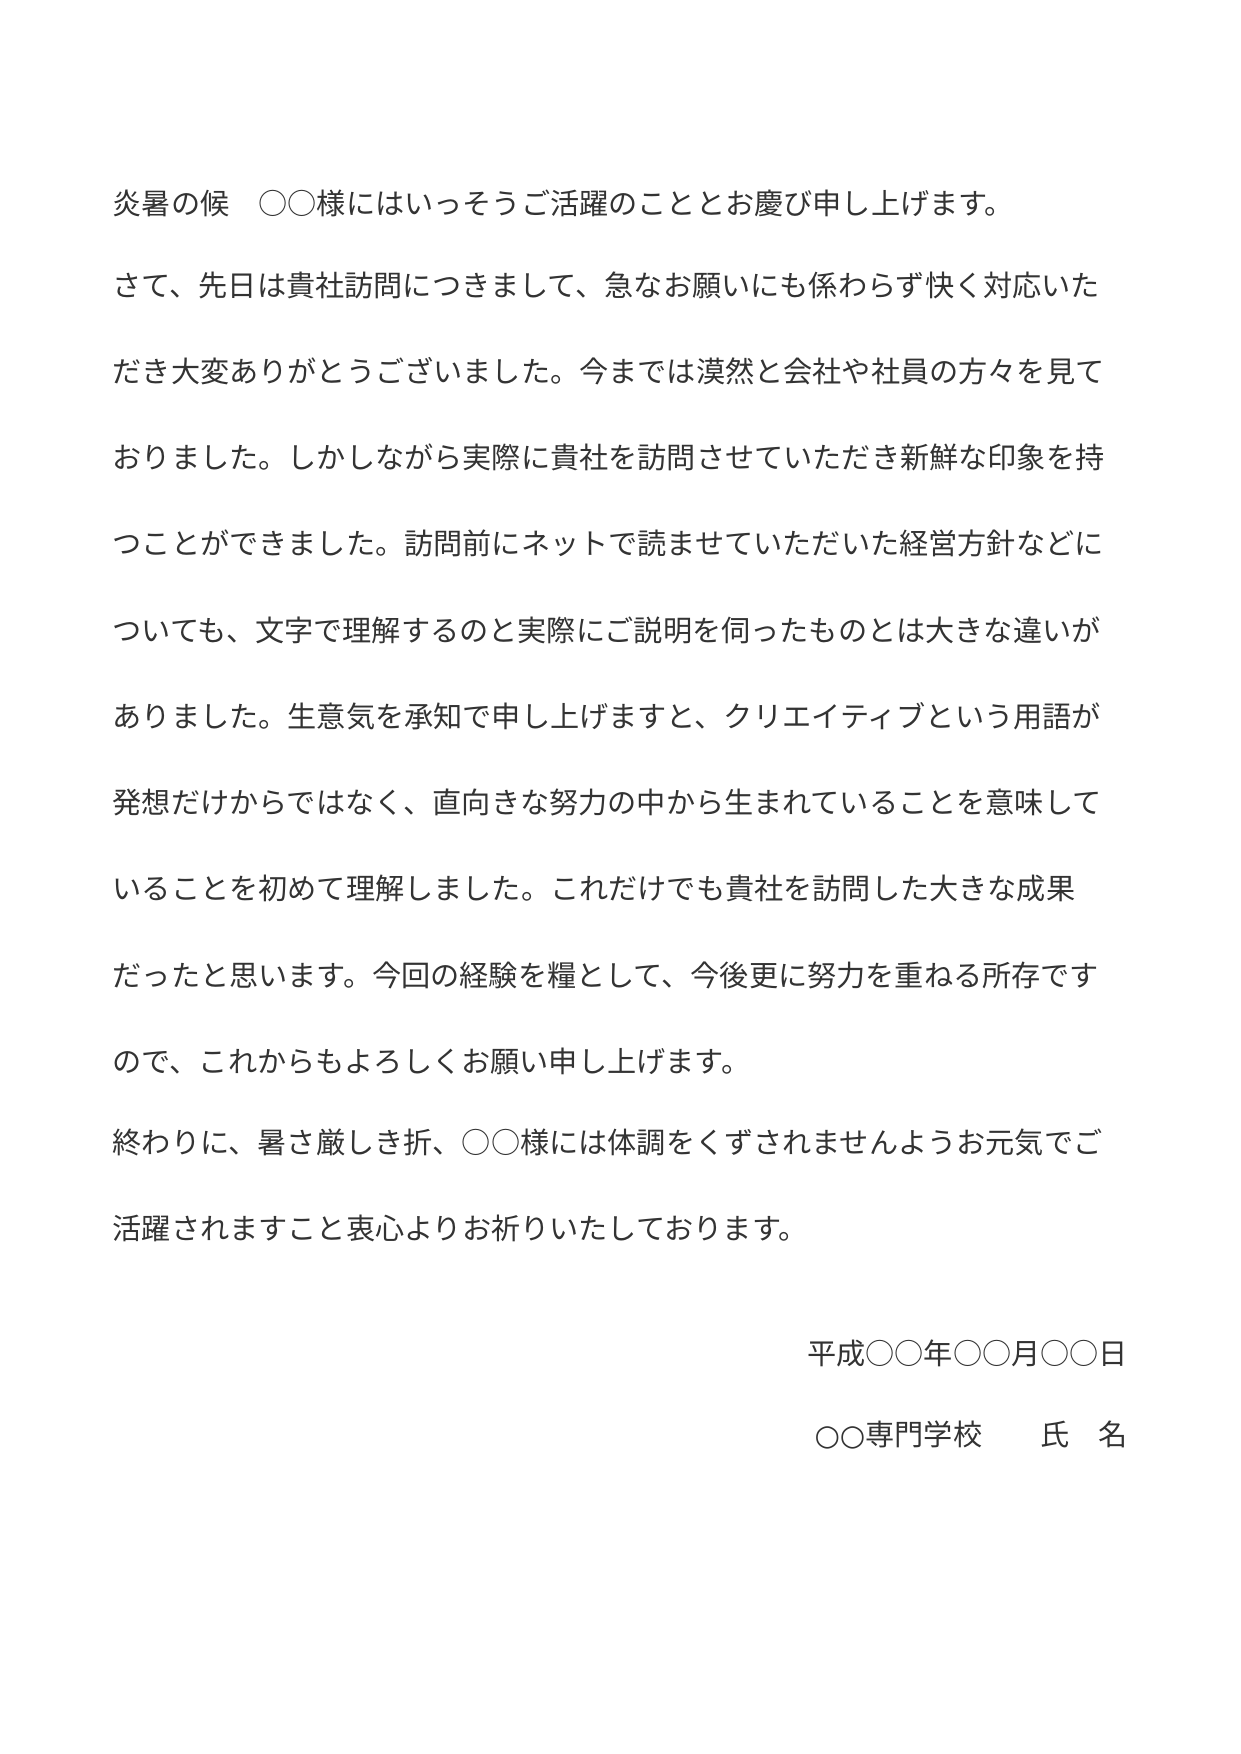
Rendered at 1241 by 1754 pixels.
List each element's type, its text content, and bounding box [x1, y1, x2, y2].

text さて、先日は貴社訪問につきまして、急なお願いにも係わらず快く対応いただき大変ありがとうございました。今までは漠然と会社や社員の方々を見ておりました。しかしながら実際に貴社を訪問させていただき新鮮な印象を持つことができました。訪問前にネットで読ませていただいた経営方針などについても、文字で理解するのと実際にご説明を伺ったものとは大きな違いがありました。生意気を承知で申し上げますと、クリエイティブという用語が発想だけからではなく、直向きな努力の中から生まれていることを意味していることを初めて理解しました。これだけでも貴社を訪問した大きな成果だったと思います。今回の経験を糧として、今後更に努力を重ねる所存ですので、これからもよろしくお願い申し上げます。 [112, 246, 1128, 1097]
text ○○専門学校 氏 名 [112, 1395, 1128, 1470]
text 炎暑の候 ○○様にはいっそうご活躍のこととお慶び申し上げます。 [112, 164, 1128, 239]
text 平成○○年○○月○○日 [112, 1314, 1128, 1389]
text 終わりに、暑さ厳しき折、○○様には体調をくずされませんようお元気でご活躍されますこと衷心よりお祈りいたしております。 [112, 1103, 1128, 1264]
